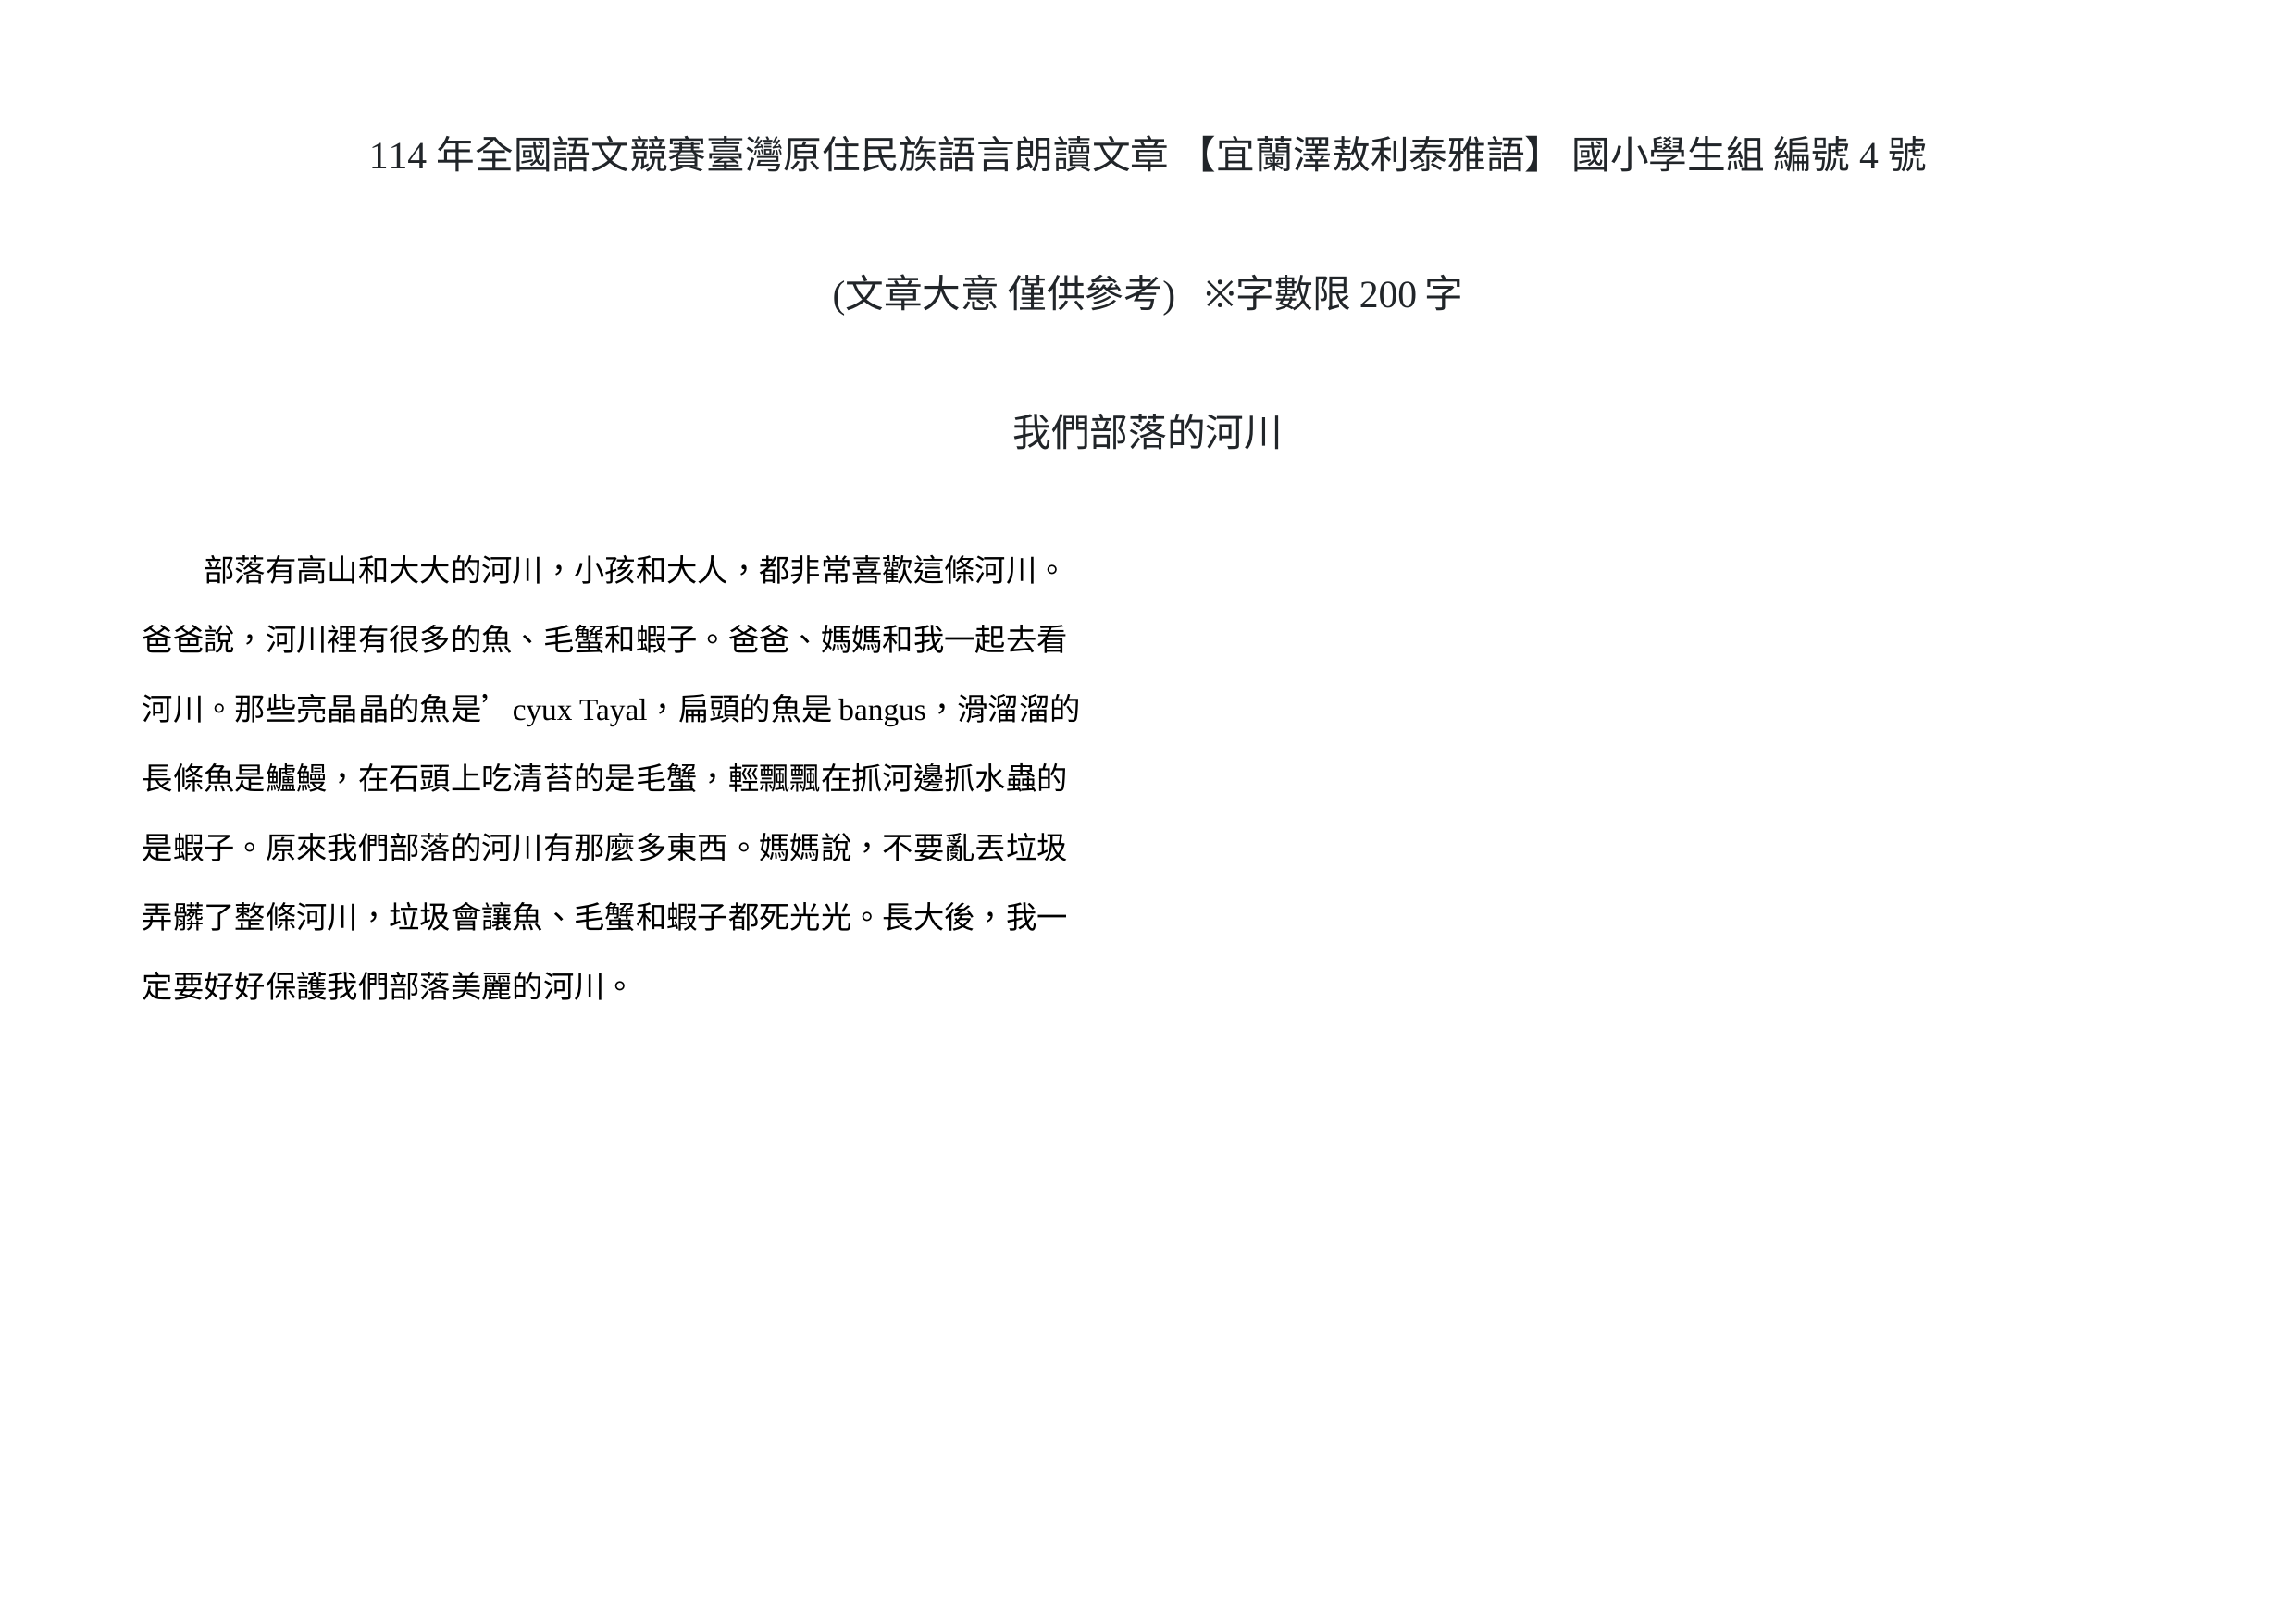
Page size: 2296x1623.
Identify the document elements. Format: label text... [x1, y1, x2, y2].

text 部落有高山和大大的河川，小孩和大人，都非常喜歡這條河川。爸爸說，河川裡有很多的魚、毛蟹和蝦子。爸爸、媽媽和我一起去看河川。那些亮晶晶的魚是’cyux Tayal，扁頭的魚是bangus，滑溜溜的長條魚是鱸鰻，在石頭上吃清苔的是毛蟹，輕飄飄在抓河邊抓水蟲的是蝦子。原來我們部落的河川有那麼多東西。媽媽說，不要亂丟垃圾弄髒了整條河川，垃圾會讓魚、毛蟹和蝦子都死光光。長大後，我一定要好好保護我們部落美麗的河川。 [142, 534, 1090, 1020]
text (文章大意 僅供參考) ※字數限200字 [142, 256, 2153, 326]
text 我們部落的河川 [142, 395, 2153, 465]
text 114 年全國語文競賽臺灣原住民族語言朗讀文章 【宜蘭澤敖利泰雅語】 國小學生組 編號 4 號 [142, 118, 2153, 187]
